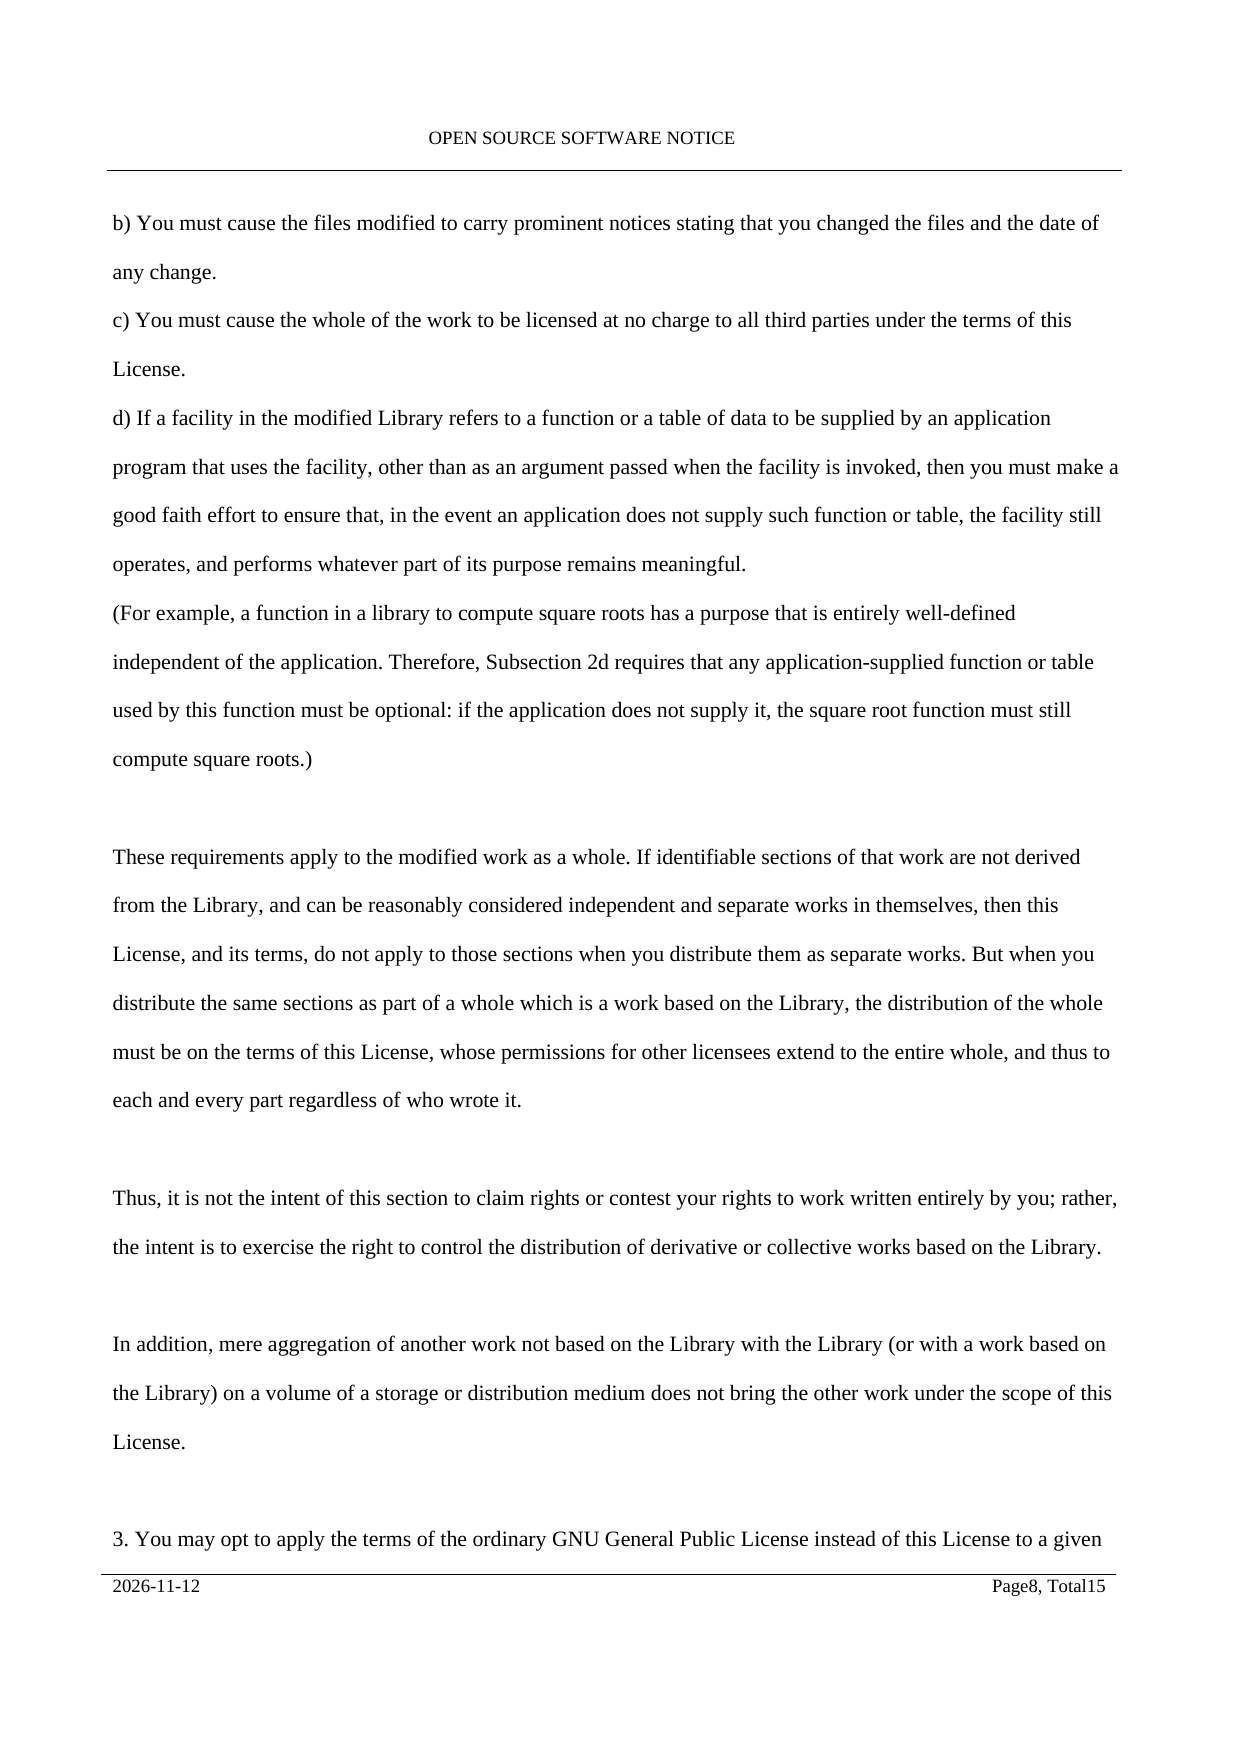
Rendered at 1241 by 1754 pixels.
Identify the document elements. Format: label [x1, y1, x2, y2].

text [112, 206, 1128, 1555]
